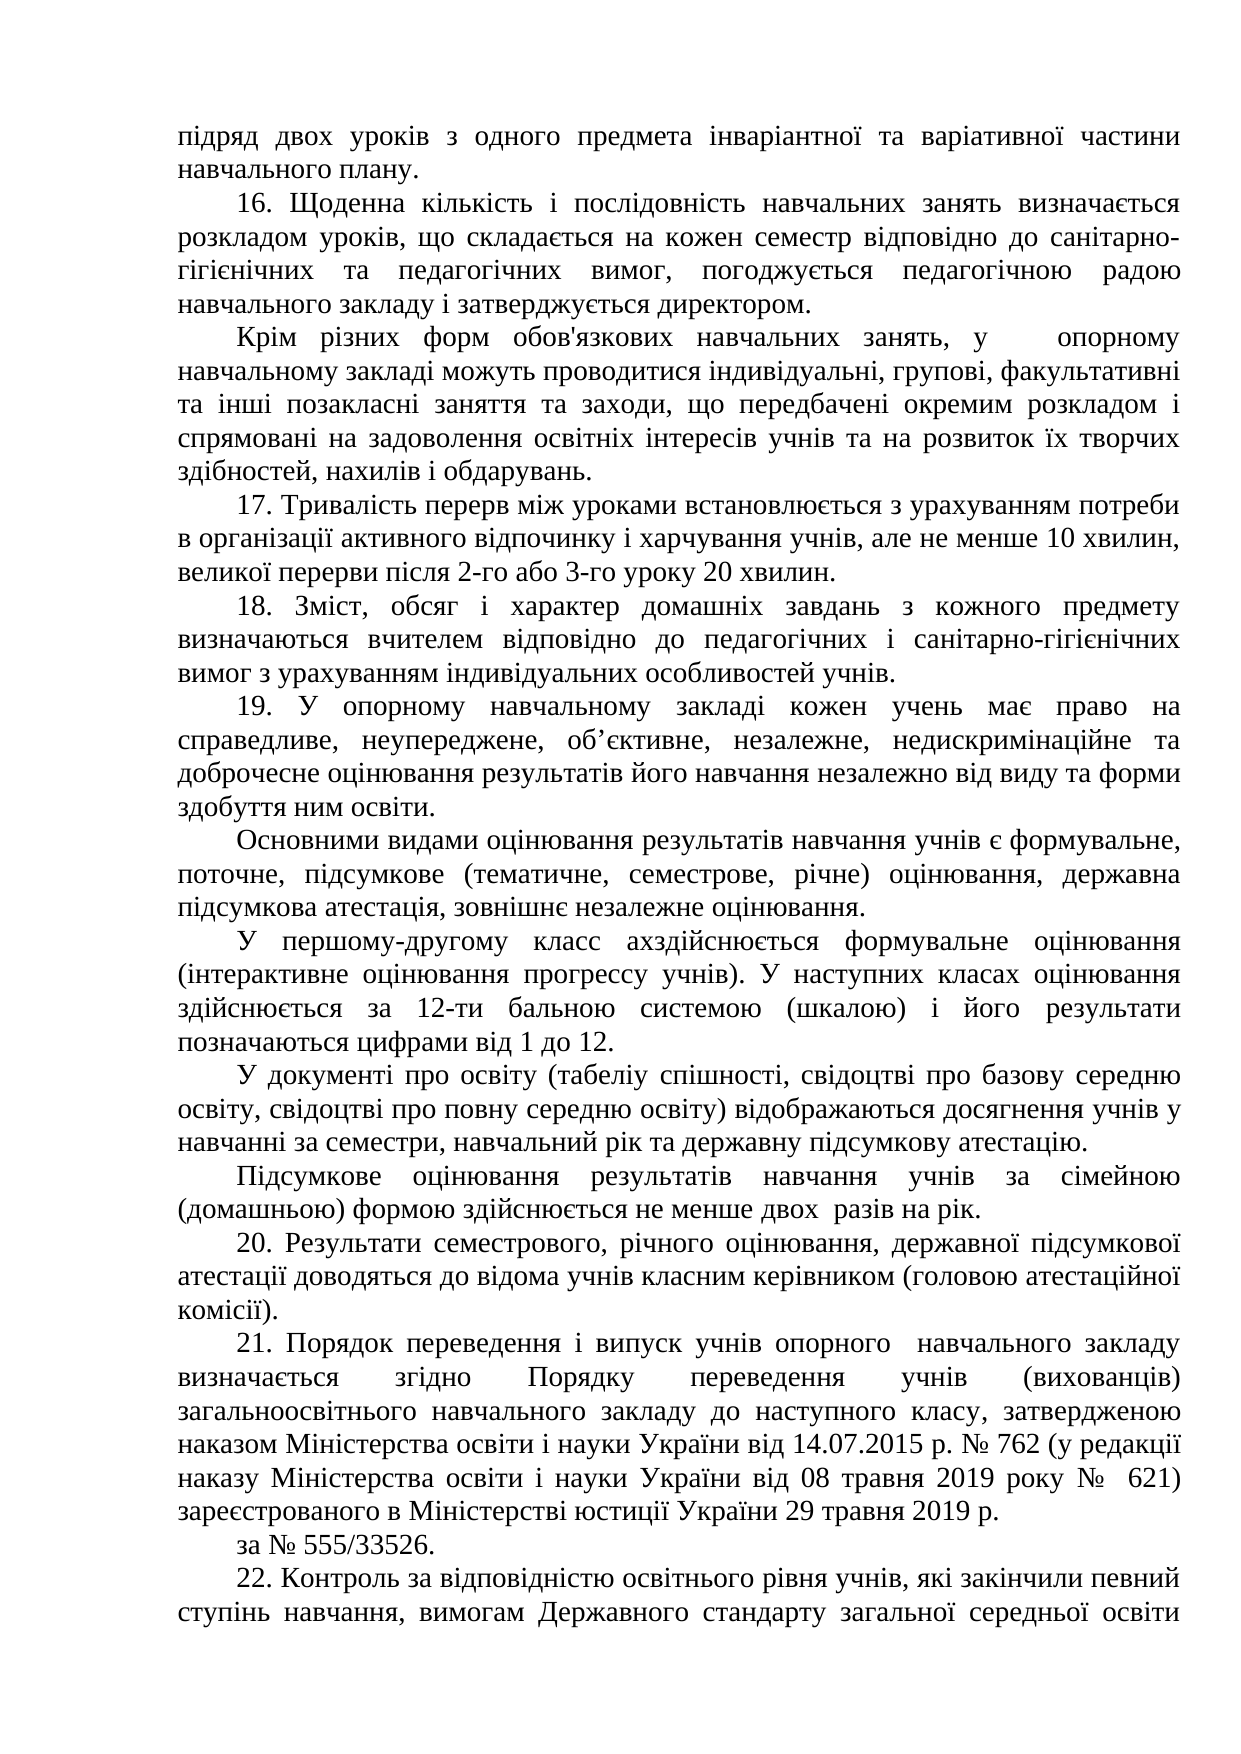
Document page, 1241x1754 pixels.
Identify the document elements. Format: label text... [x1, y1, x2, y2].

text У документі про освіту (табеліу спішності, свідоцтві про базову середню освіту, свідоцтві про повну середню освіту) відображаються досягнення учнів у навчанні за семестри, навчальний рік та державну підсумкову атестацію. [177, 1057, 1181, 1158]
text Основними видами оцінювання результатів навчання учнів є формувальне, поточне, підсумкове (тематичне, семестрове, річне) оцінювання, державна підсумкова атестація, зовнішнє незалежне оцінювання. [177, 822, 1181, 923]
text 16. Щоденна кількість і послідовність навчальних занять визначається розкладом уроків, що складається на кожен семестр відповідно до санітарно-гігієнічних та педагогічних вимог, погоджується педагогічною радою навчального закладу і затверджується директором. [177, 185, 1181, 319]
text Підсумкове оцінювання результатів навчання учнів за сімейною (домашньою) формою здійснюється не менше двох разів на рік. [177, 1158, 1181, 1225]
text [177, 118, 1181, 185]
text 20. Результати семестрового, річного оцінювання, державної підсумкової атестації доводяться до відома учнів класним керівником (головою атестаційної комісії). [177, 1225, 1181, 1326]
text 18. Зміст, обсяг і характер домашніх завдань з кожного предмету визначаються вчителем відповідно до педагогічних і санітарно-гігієнічних вимог з урахуванням індивідуальних особливостей учнів. [177, 588, 1181, 688]
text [177, 1560, 1181, 1627]
text Крім різних форм обов'язкових навчальних занять, у опорному навчальному закладі можуть проводитися індивідуальні, групові, факультативні та інші позакласні заняття та заходи, що передбачені окремим розкладом і спрямовані на задоволення освітніх інтересів учнів та на розвиток їх творчих здібностей, нахилів і обдарувань. [177, 319, 1181, 487]
text 19. У опорному навчальному закладі кожен учень має право на справедливе, неупереджене, об’єктивне, незалежне, недискримінаційне та доброчесне оцінювання результатів його навчання незалежно від виду та форми здобуття ним освіти. [177, 688, 1181, 822]
text 17. Тривалість перерв між уроками встановлюється з урахуванням потреби в організації активного відпочинку і харчування учнів, але не менше 10 хвилин, великої перерви після 2-го або 3-го уроку 20 хвилин. [177, 487, 1181, 588]
text У першому-другому класс ахздійснюється формувальне оцінювання (інтерактивне оцінювання прогрессу учнів). У наступних класах оцінювання здійснюється за 12-ти бальною системою (шкалою) і його результати позначаються цифрами від 1 до 12. [177, 923, 1181, 1057]
text 21. Порядок переведення і випуск учнів опорного навчального закладу визначається згідно Порядку переведення учнів (вихованців) загальноосвітнього навчального закладу до наступного класу, затвердженою наказом Міністерства освіти і науки України від 14.07.2015 р. № 762 (у редакції наказу Міністерства освіти і науки України від 08 травня 2019 року № 621) зареєстрованого в Міністерстві юстиції України 29 травня 2019 р. [177, 1326, 1181, 1527]
text за № 555/33526. [177, 1527, 1181, 1560]
